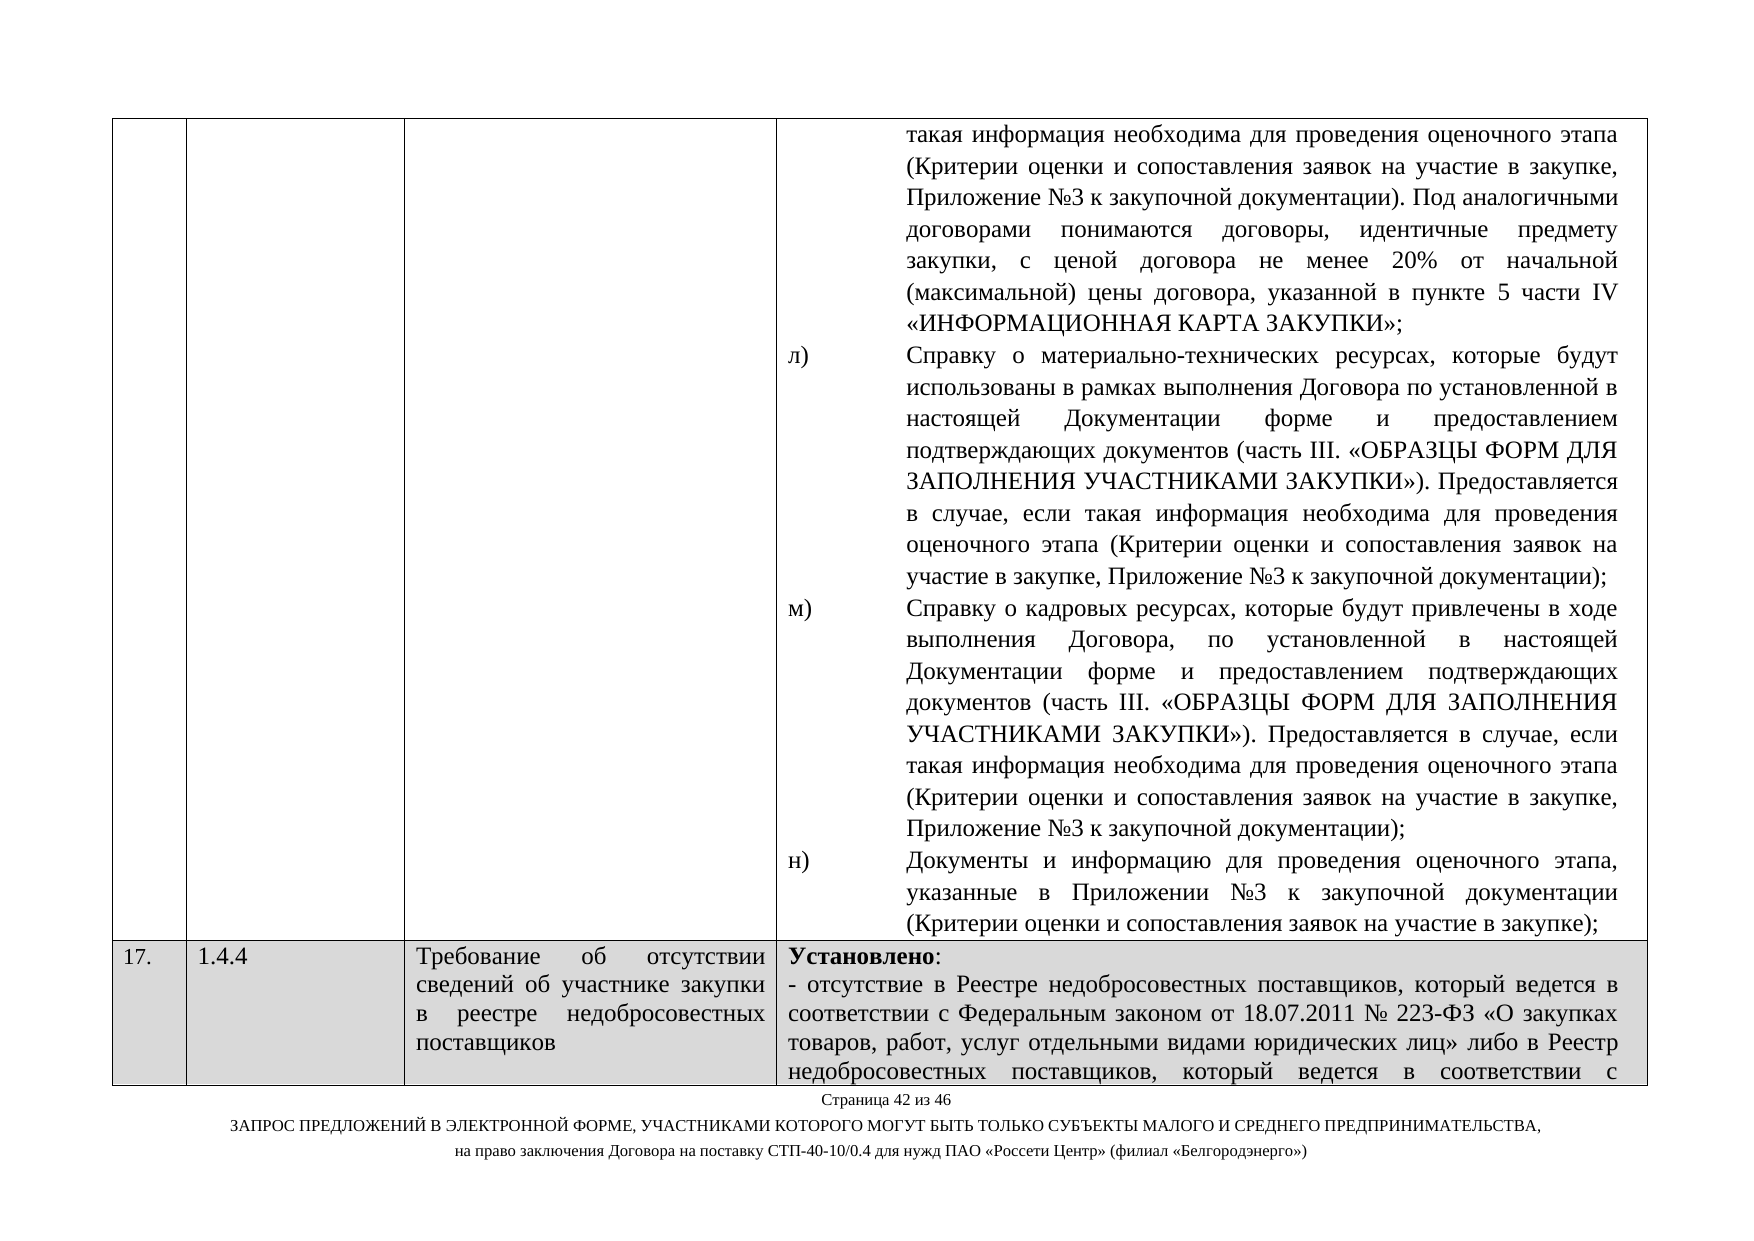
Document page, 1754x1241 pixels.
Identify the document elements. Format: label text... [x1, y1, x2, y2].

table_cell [777, 941, 1647, 1084]
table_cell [777, 119, 1647, 940]
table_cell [405, 941, 776, 1084]
table_cell [113, 119, 186, 940]
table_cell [405, 119, 776, 940]
table_cell [113, 941, 186, 1084]
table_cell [187, 119, 404, 940]
table_cell 1.4.4 [187, 941, 404, 1084]
